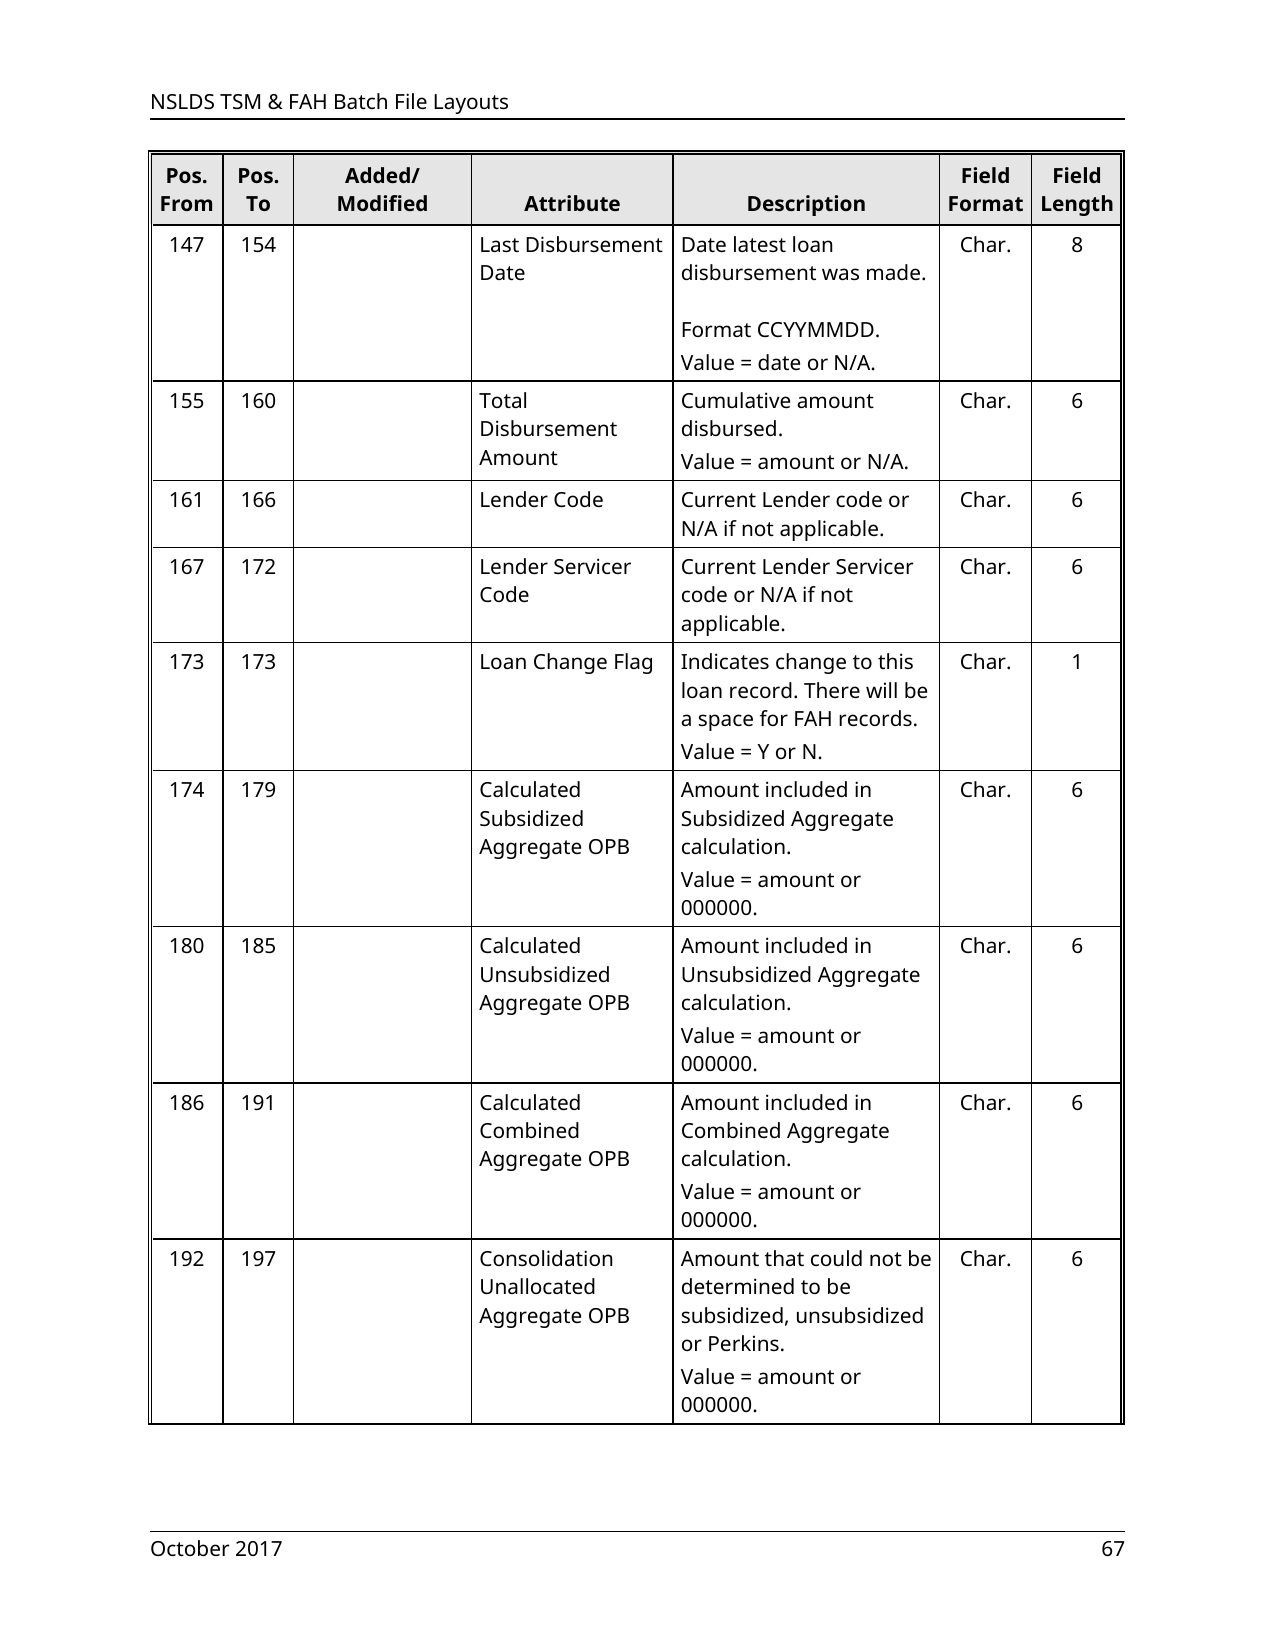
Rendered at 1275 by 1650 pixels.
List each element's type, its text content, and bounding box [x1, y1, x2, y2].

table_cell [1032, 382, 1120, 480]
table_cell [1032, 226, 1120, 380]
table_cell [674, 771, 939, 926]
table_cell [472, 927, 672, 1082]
table_header Pos. From [152, 155, 222, 224]
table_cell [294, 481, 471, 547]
table_header Attribute [472, 155, 672, 224]
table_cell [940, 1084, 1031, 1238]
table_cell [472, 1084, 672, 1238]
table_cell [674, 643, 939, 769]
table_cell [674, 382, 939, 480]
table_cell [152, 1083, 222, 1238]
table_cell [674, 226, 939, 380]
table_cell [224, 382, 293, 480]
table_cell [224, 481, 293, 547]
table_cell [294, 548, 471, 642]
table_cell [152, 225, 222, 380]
table_header Pos. To [224, 155, 293, 224]
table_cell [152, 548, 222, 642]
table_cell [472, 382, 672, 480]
table_header Field Format [940, 155, 1031, 224]
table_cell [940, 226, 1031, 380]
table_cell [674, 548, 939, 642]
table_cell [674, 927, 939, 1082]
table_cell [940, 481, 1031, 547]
table_header Field Length [1032, 155, 1120, 224]
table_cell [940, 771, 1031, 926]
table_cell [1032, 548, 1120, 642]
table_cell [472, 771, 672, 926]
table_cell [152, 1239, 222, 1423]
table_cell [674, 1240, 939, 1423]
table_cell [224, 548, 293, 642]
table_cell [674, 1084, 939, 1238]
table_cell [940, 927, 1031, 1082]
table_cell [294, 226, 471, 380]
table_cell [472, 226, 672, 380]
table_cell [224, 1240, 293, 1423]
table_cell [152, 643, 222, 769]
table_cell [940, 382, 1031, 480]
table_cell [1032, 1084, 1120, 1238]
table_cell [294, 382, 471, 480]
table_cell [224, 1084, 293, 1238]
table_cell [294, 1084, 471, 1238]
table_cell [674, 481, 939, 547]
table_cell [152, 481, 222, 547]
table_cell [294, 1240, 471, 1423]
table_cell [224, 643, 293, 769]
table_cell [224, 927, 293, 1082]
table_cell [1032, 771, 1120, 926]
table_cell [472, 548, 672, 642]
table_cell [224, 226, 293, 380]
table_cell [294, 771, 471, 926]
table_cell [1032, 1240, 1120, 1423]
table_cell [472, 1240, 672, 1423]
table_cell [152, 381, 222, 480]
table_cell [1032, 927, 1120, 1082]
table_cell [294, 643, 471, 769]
table_header Description [674, 155, 939, 224]
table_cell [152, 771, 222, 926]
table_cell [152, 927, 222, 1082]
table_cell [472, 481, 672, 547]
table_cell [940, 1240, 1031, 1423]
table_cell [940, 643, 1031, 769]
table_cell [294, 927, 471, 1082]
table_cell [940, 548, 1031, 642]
table_header Added/ Modified [294, 155, 471, 224]
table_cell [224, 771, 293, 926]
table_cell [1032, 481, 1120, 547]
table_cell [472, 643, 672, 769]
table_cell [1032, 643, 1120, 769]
